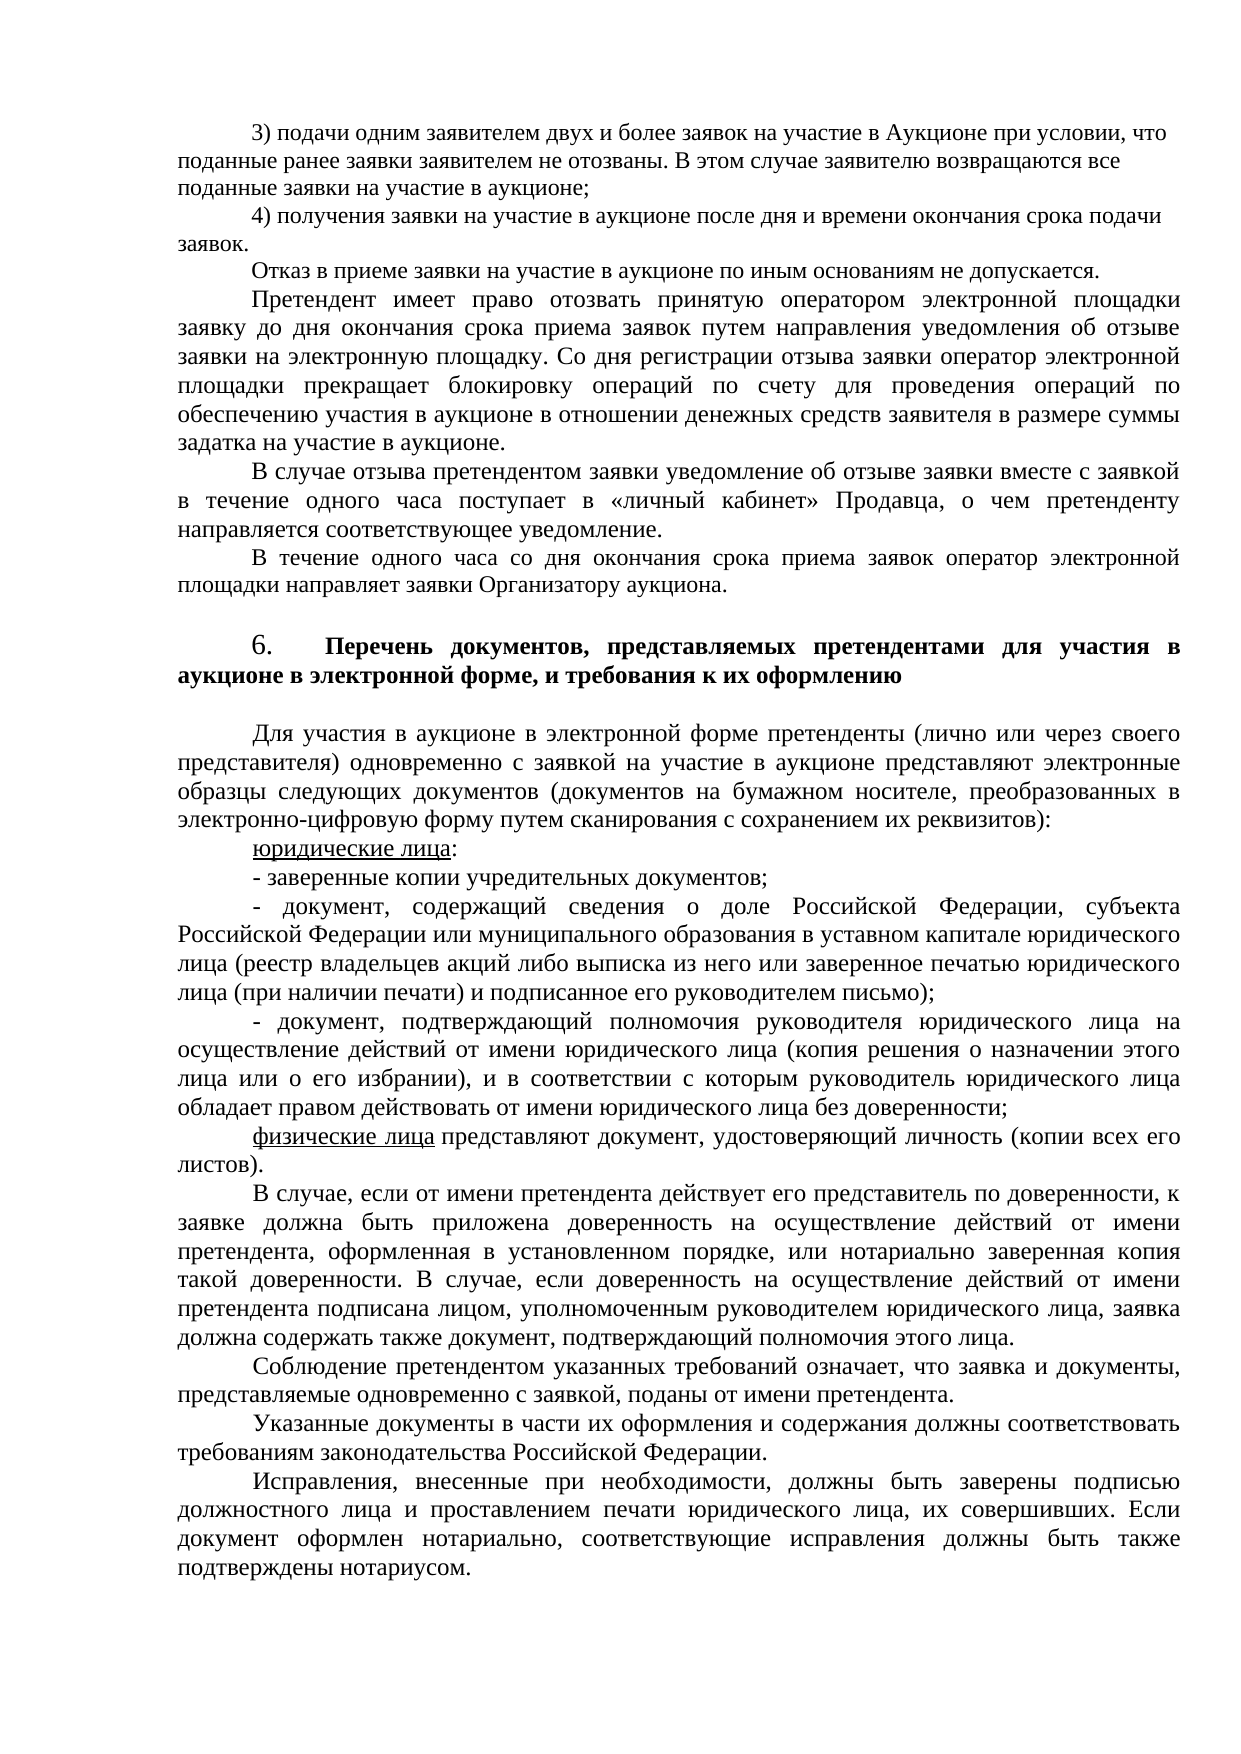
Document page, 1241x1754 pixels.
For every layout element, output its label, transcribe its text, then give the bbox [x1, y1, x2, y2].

text Исправления, внесенные при необходимости, должны быть заверены подписью должностного лица и проставлением печати юридического лица, их совершивших. Если документ оформлен нотариально, соответствующие исправления должны быть также подтверждены нотариусом. [177, 1466, 1181, 1581]
text Отказ в приеме заявки на участие в аукционе по иным основаниям не допускается. [177, 256, 1181, 284]
text юридические лица: [177, 833, 1181, 862]
text - документ, содержащий сведения о доле Российской Федерации, субъекта Российской Федерации или муниципального образования в уставном капитале юридического лица (реестр владельцев акций либо выписка из него или заверенное печатью юридического лица (при наличии печати) и подписанное его руководителем письмо); [177, 891, 1181, 1006]
text Указанные документы в части их оформления и содержания должны соответствовать требованиям законодательства Российской Федерации. [177, 1408, 1181, 1466]
text В течение одного часа со дня окончания срока приема заявок оператор электронной площадки направляет заявки Организатору аукциона. [177, 542, 1181, 598]
text - документ, подтверждающий полномочия руководителя юридического лица на осуществление действий от имени юридического лица (копия решения о назначении этого лица или о его избрании), и в соответствии с которым руководитель юридического лица обладает правом действовать от имени юридического лица без доверенности; [177, 1006, 1181, 1121]
text Соблюдение претендентом указанных требований означает, что заявка и документы, представляемые одновременно с заявкой, поданы от имени претендента. [177, 1351, 1181, 1408]
text физические лица представляют документ, удостоверяющий личность (копии всех его листов). [177, 1121, 1181, 1178]
text В случае отзыва претендентом заявки уведомление об отзыве заявки вместе с заявкой в течение одного часа поступает в «личный кабинет» Продавца, о чем претенденту направляется соответствующее уведомление. [177, 456, 1181, 542]
list Перечень документов, представляемых претендентами для участия в аукционе в электронной форме, и требования к их оформлению [177, 627, 1181, 689]
text - заверенные копии учредительных документов; [177, 862, 1181, 891]
text 3) подачи одним заявителем двух и более заявок на участие в Аукционе при условии, что поданные ранее заявки заявителем не отозваны. В этом случае заявителю возвращаются все поданные заявки на участие в аукционе; [177, 118, 1181, 201]
text Для участия в аукционе в электронной форме претенденты (лично или через своего представителя) одновременно с заявкой на участие в аукционе представляют электронные образцы следующих документов (документов на бумажном носителе, преобразованных в электронно-цифровую форму путем сканирования с сохранением их реквизитов): [177, 718, 1181, 833]
text 4) получения заявки на участие в аукционе после дня и времени окончания срока подачи заявок. [177, 201, 1181, 256]
text Претендент имеет право отозвать принятую оператором электронной площадки заявку до дня окончания срока приема заявок путем направления уведомления об отзыве заявки на электронную площадку. Со дня регистрации отзыва заявки оператор электронной площадки прекращает блокировку операций по счету для проведения операций по обеспечению участия в аукционе в отношении денежных средств заявителя в размере суммы задатка на участие в аукционе. [177, 284, 1181, 456]
text В случае, если от имени претендента действует его представитель по доверенности, к заявке должна быть приложена доверенность на осуществление действий от имени претендента, оформленная в установленном порядке, или нотариально заверенная копия такой доверенности. В случае, если доверенность на осуществление действий от имени претендента подписана лицом, уполномоченным руководителем юридического лица, заявка должна содержать также документ, подтверждающий полномочия этого лица. [177, 1178, 1181, 1351]
